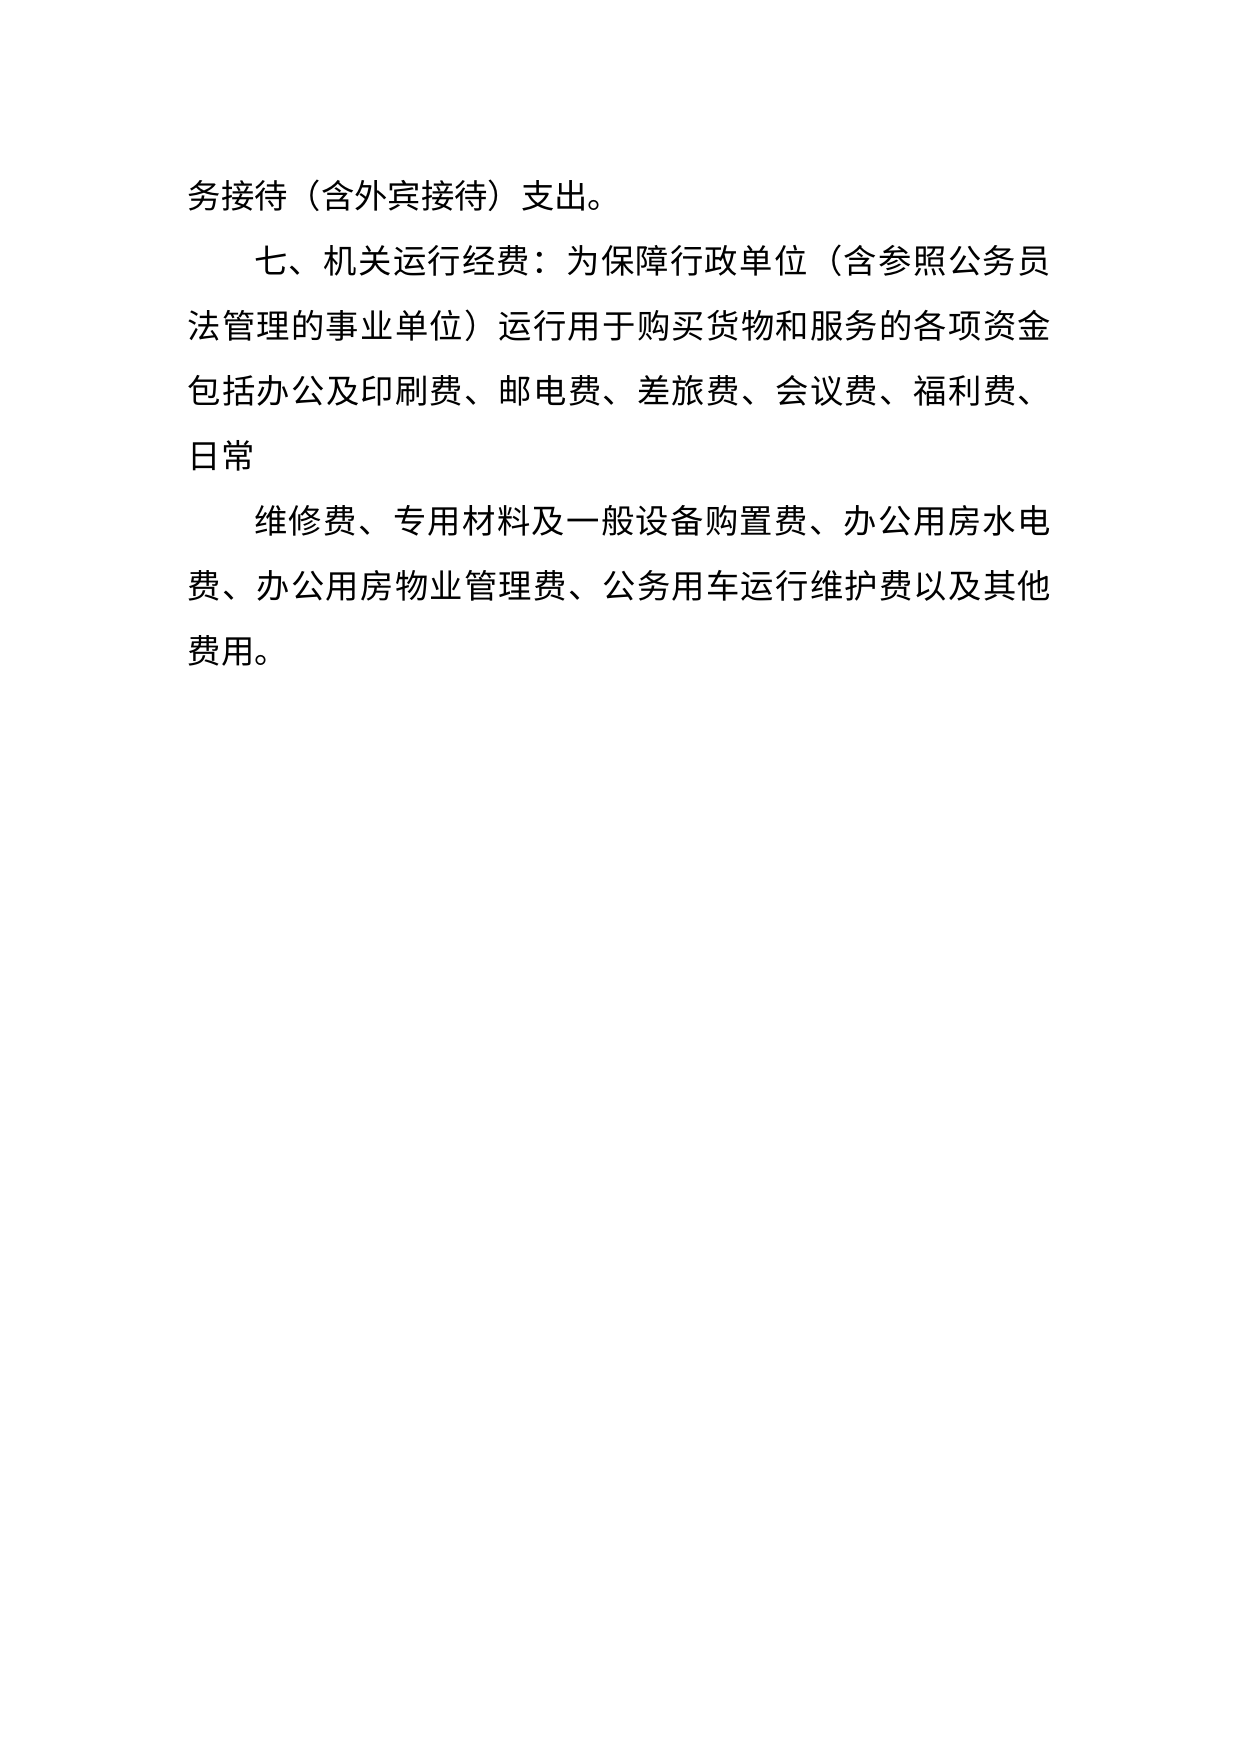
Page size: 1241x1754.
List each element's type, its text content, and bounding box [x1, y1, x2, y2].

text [187, 162, 1053, 227]
text 维修费、专用材料及一般设备购置费、办公用房水电费、办公用房物业管理费、公务用车运行维护费以及其他费用。 [187, 487, 1053, 682]
text 七、机关运行经费：为保障行政单位（含参照公务员法管理的事业单位）运行用于购买货物和服务的各项资金，包括办公及印刷费、邮电费、差旅费、会议费、福利费、日常 [187, 227, 1053, 487]
